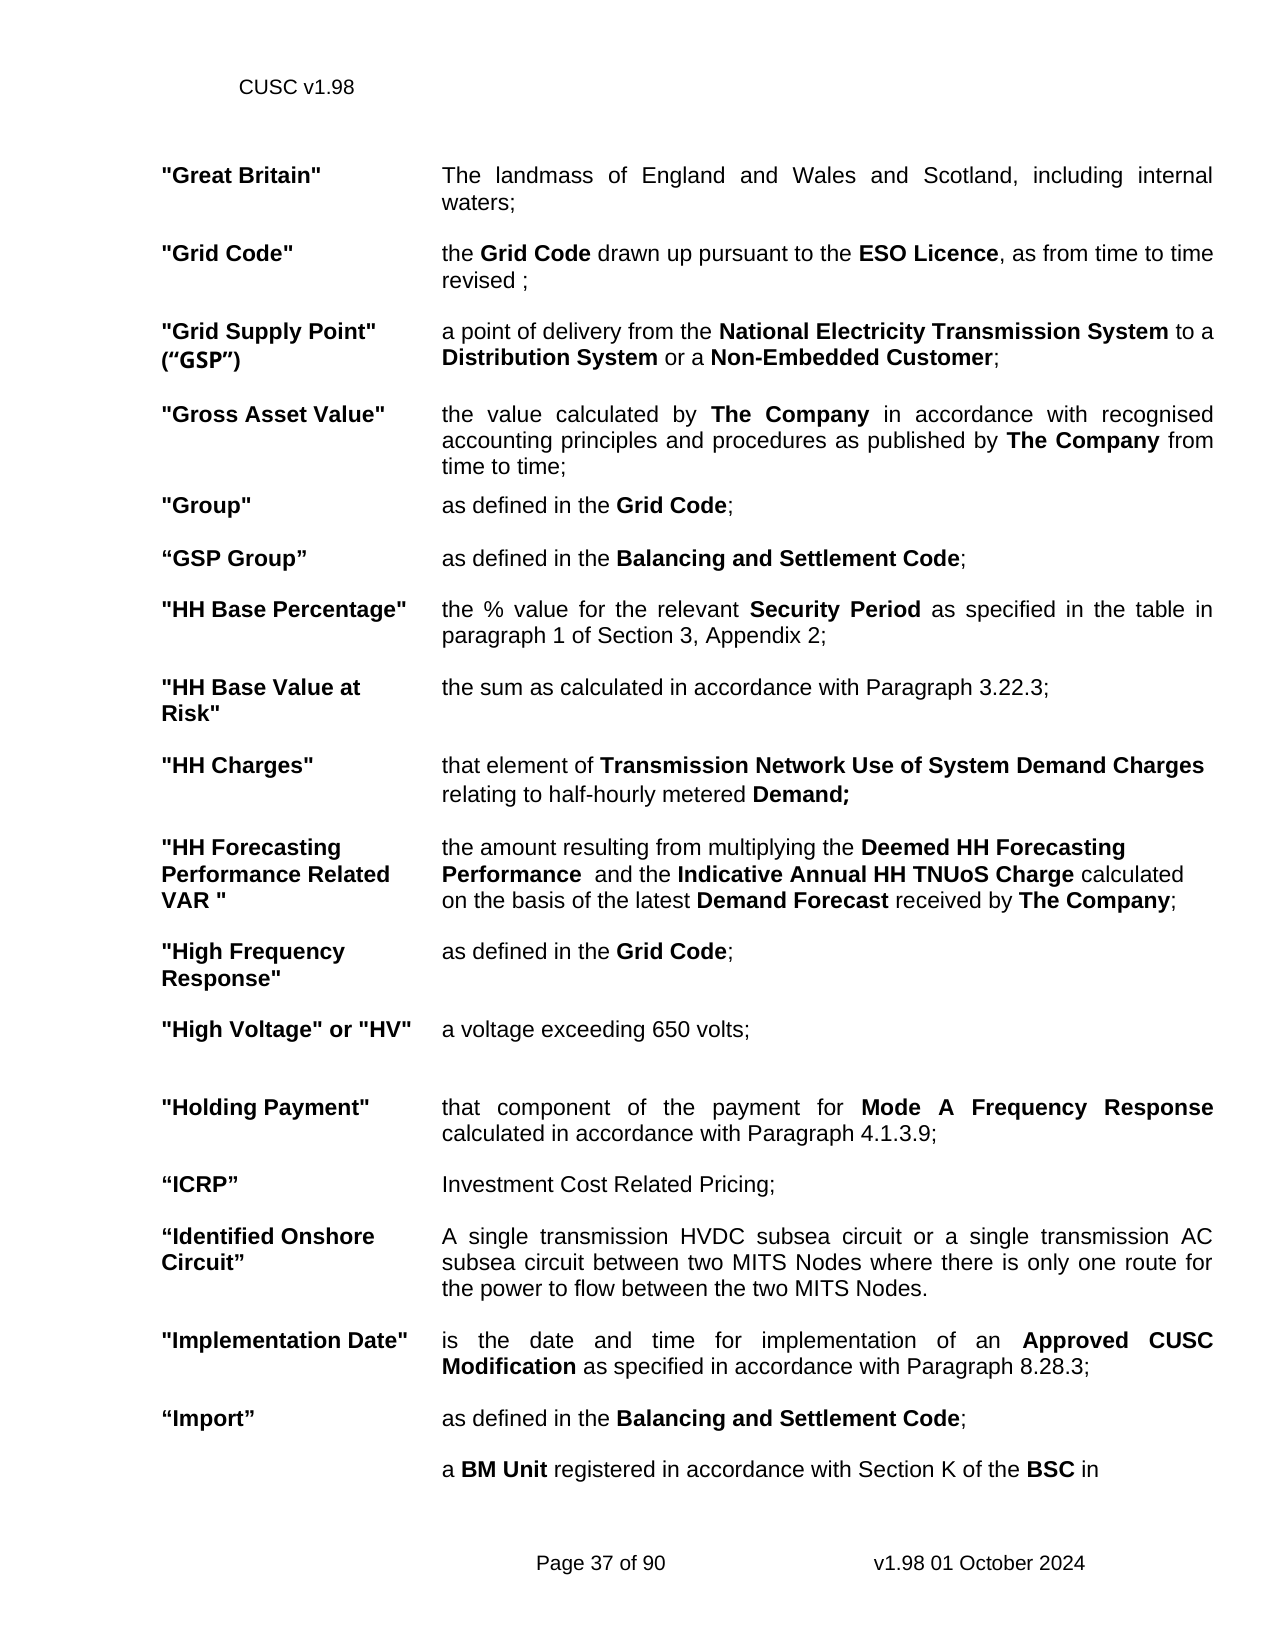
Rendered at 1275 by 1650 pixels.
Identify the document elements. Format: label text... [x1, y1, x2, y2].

table_cell “ICRP” [150, 1171, 431, 1223]
table_cell The landmass of England and Wales and Scotland, including internal waters; [431, 150, 1225, 228]
table_cell "HH Base Value at Risk" [150, 674, 431, 752]
table_cell "Great Britain" [150, 150, 431, 228]
table_cell as defined in the Balancing and Settlement Code; [431, 545, 1225, 596]
table_cell as defined in the Grid Code; [431, 492, 1225, 545]
table_cell "Grid Code" [150, 228, 431, 305]
table_cell the sum as calculated in accordance with Paragraph 3.22.3; [431, 674, 1225, 752]
table_cell "HH Base Percentage" [150, 596, 431, 674]
table_cell "High Frequency Response" [150, 938, 431, 1016]
table_cell the % value for the relevant Security Period as specified in the table in paragraph 1 of Section 3, Appendix 2; [431, 596, 1225, 674]
table_cell “Identified Onshore Circuit” [150, 1223, 431, 1327]
table_cell as defined in the Grid Code; [431, 938, 1225, 1016]
table_cell a voltage exceeding 650 volts; [431, 1016, 1225, 1094]
table_cell "Holding Payment" [150, 1094, 431, 1171]
table_cell that component of the payment for Mode A Frequency Response calculated in accordance with Paragraph 4.1.3.9; [431, 1094, 1225, 1171]
table_cell "Gross Asset Value" [150, 388, 431, 492]
table_cell a point of delivery from the National Electricity Transmission System to a Distribution System or a Non-Embedded Customer; [431, 305, 1225, 388]
table_cell the value calculated by The Company in accordance with recognised accounting principles and procedures as published by The Company from time to time; [431, 388, 1225, 492]
table_cell “GSP Group” [150, 545, 431, 596]
table_cell "HH Charges" [150, 752, 431, 834]
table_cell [150, 1405, 431, 1482]
table_cell "Implementation Date" [150, 1327, 431, 1404]
table_cell that element of Transmission Network Use of System Demand Charges relating to half-hourly metered Demand; [431, 752, 1225, 834]
table_cell "HH Forecasting Performance Related VAR " [150, 834, 431, 938]
table_cell is the date and time for implementation of an Approved CUSC Modification as specified in accordance with Paragraph 8.28.3; [431, 1327, 1225, 1404]
table_cell Investment Cost Related Pricing; [431, 1171, 1225, 1223]
table_cell the amount resulting from multiplying the Deemed HH Forecasting Performance and the Indicative Annual HH TNUoS Charge calculated on the basis of the latest Demand Forecast received by The Company; [431, 834, 1225, 938]
table_cell the Grid Code drawn up pursuant to the ESO Licence, as from time to time revised ; [431, 228, 1225, 305]
table_cell "Group" [150, 492, 431, 545]
table_cell A single transmission HVDC subsea circuit or a single transmission AC subsea circuit between two MITS Nodes where there is only one route for the power to flow between the two MITS Nodes. [431, 1223, 1225, 1327]
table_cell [431, 1405, 1225, 1482]
table_cell "Grid Supply Point" (“GSP”) [150, 305, 431, 388]
table_cell "High Voltage" or "HV" [150, 1016, 431, 1094]
